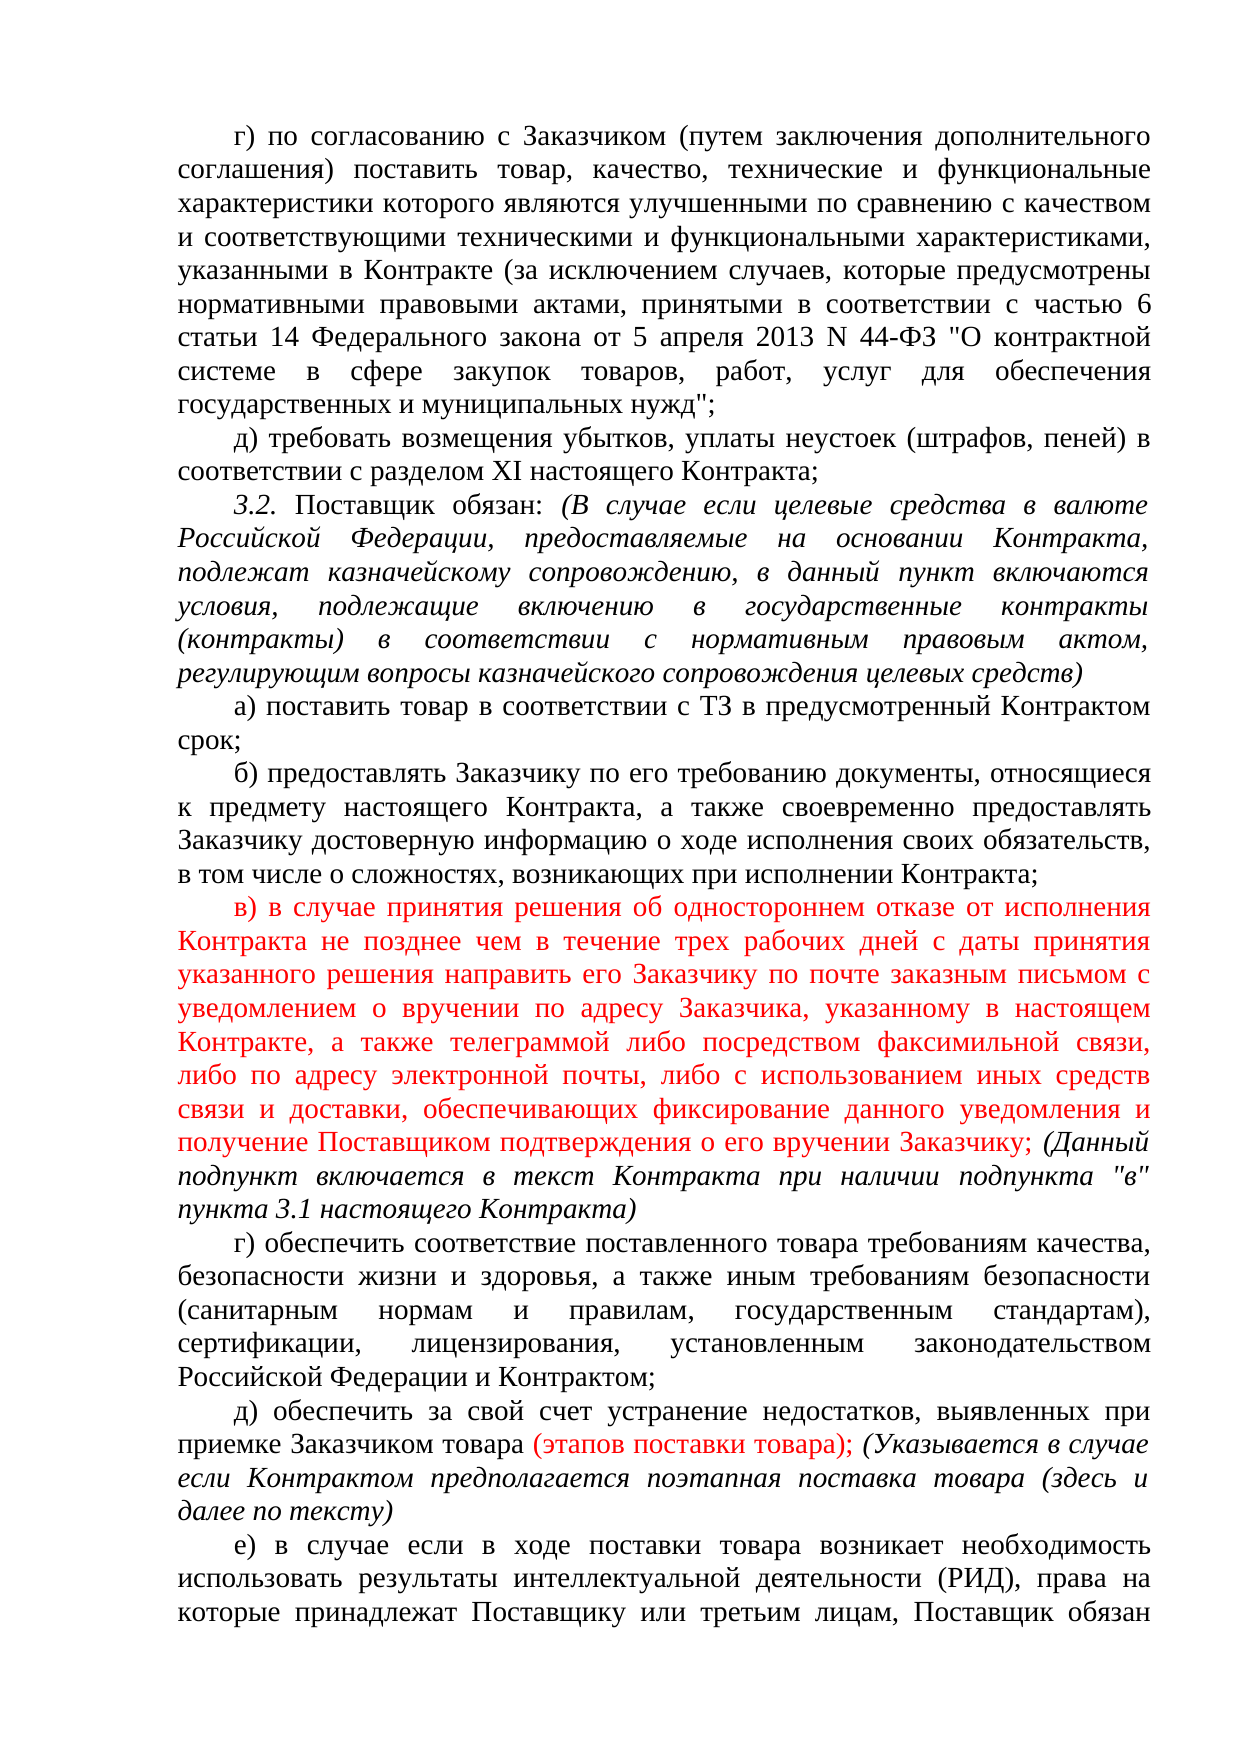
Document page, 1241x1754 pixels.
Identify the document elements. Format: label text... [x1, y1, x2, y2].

text в) в случае принятия решения об одностороннем отказе от исполнения Контракта не позднее чем в течение трех рабочих дней с даты принятия указанного решения направить его Заказчику по почте заказным письмом с уведомлением о вручении по адресу Заказчика, указанному в настоящем Контракте, а также телеграммой либо посредством факсимильной связи, либо по адресу электронной почты, либо с использованием иных средств связи и доставки, обеспечивающих фиксирование данного уведомления и получение Поставщиком подтверждения о его вручении Заказчику; (Данный подпункт включается в текст Контракта при наличии подпункта "в" пункта 3.1 настоящего Контракта) [177, 889, 1152, 1225]
text д) обеспечить за свой счет устранение недостатков, выявленных при приемке Заказчиком товара (этапов поставки товара); (Указывается в случае если Контрактом предполагается поэтапная поставка товара (здесь и далее по тексту) [177, 1393, 1152, 1527]
text д) требовать возмещения убытков, уплаты неустоек (штрафов, пеней) в соответствии с разделом XI настоящего Контракта; [177, 420, 1152, 487]
text г) обеспечить соответствие поставленного товара требованиям качества, безопасности жизни и здоровья, а также иным требованиям безопасности (санитарным нормам и правилам, государственным стандартам), сертификации, лицензирования, установленным законодательством Российской Федерации и Контрактом; [177, 1225, 1152, 1393]
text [177, 1527, 1152, 1627]
text 3.2. Поставщик обязан: (В случае если целевые средства в валюте Российской Федерации, предоставляемые на основании Контракта, подлежат казначейскому сопровождению, в данный пункт включаются условия, подлежащие включению в государственные контракты (контракты) в соответствии с нормативным правовым актом, регулирующим вопросы казначейского сопровождения целевых средств) [177, 487, 1152, 688]
text а) поставить товар в соответствии с ТЗ в предусмотренный Контрактом срок; [177, 688, 1152, 755]
text б) предоставлять Заказчику по его требованию документы, относящиеся к предмету настоящего Контракта, а также своевременно предоставлять Заказчику достоверную информацию о ходе исполнения своих обязательств, в том числе о сложностях, возникающих при исполнении Контракта; [177, 755, 1152, 889]
text г) по согласованию с Заказчиком (путем заключения дополнительного соглашения) поставить товар, качество, технические и функциональные характеристики которого являются улучшенными по сравнению с качеством и соответствующими техническими и функциональными характеристиками, указанными в Контракте (за исключением случаев, которые предусмотрены нормативными правовыми актами, принятыми в соответствии с частью 6 статьи 14 Федерального закона от 5 апреля 2013 N 44-ФЗ "О контрактной системе в сфере закупок товаров, работ, услуг для обеспечения государственных и муниципальных нужд"; [177, 118, 1152, 420]
